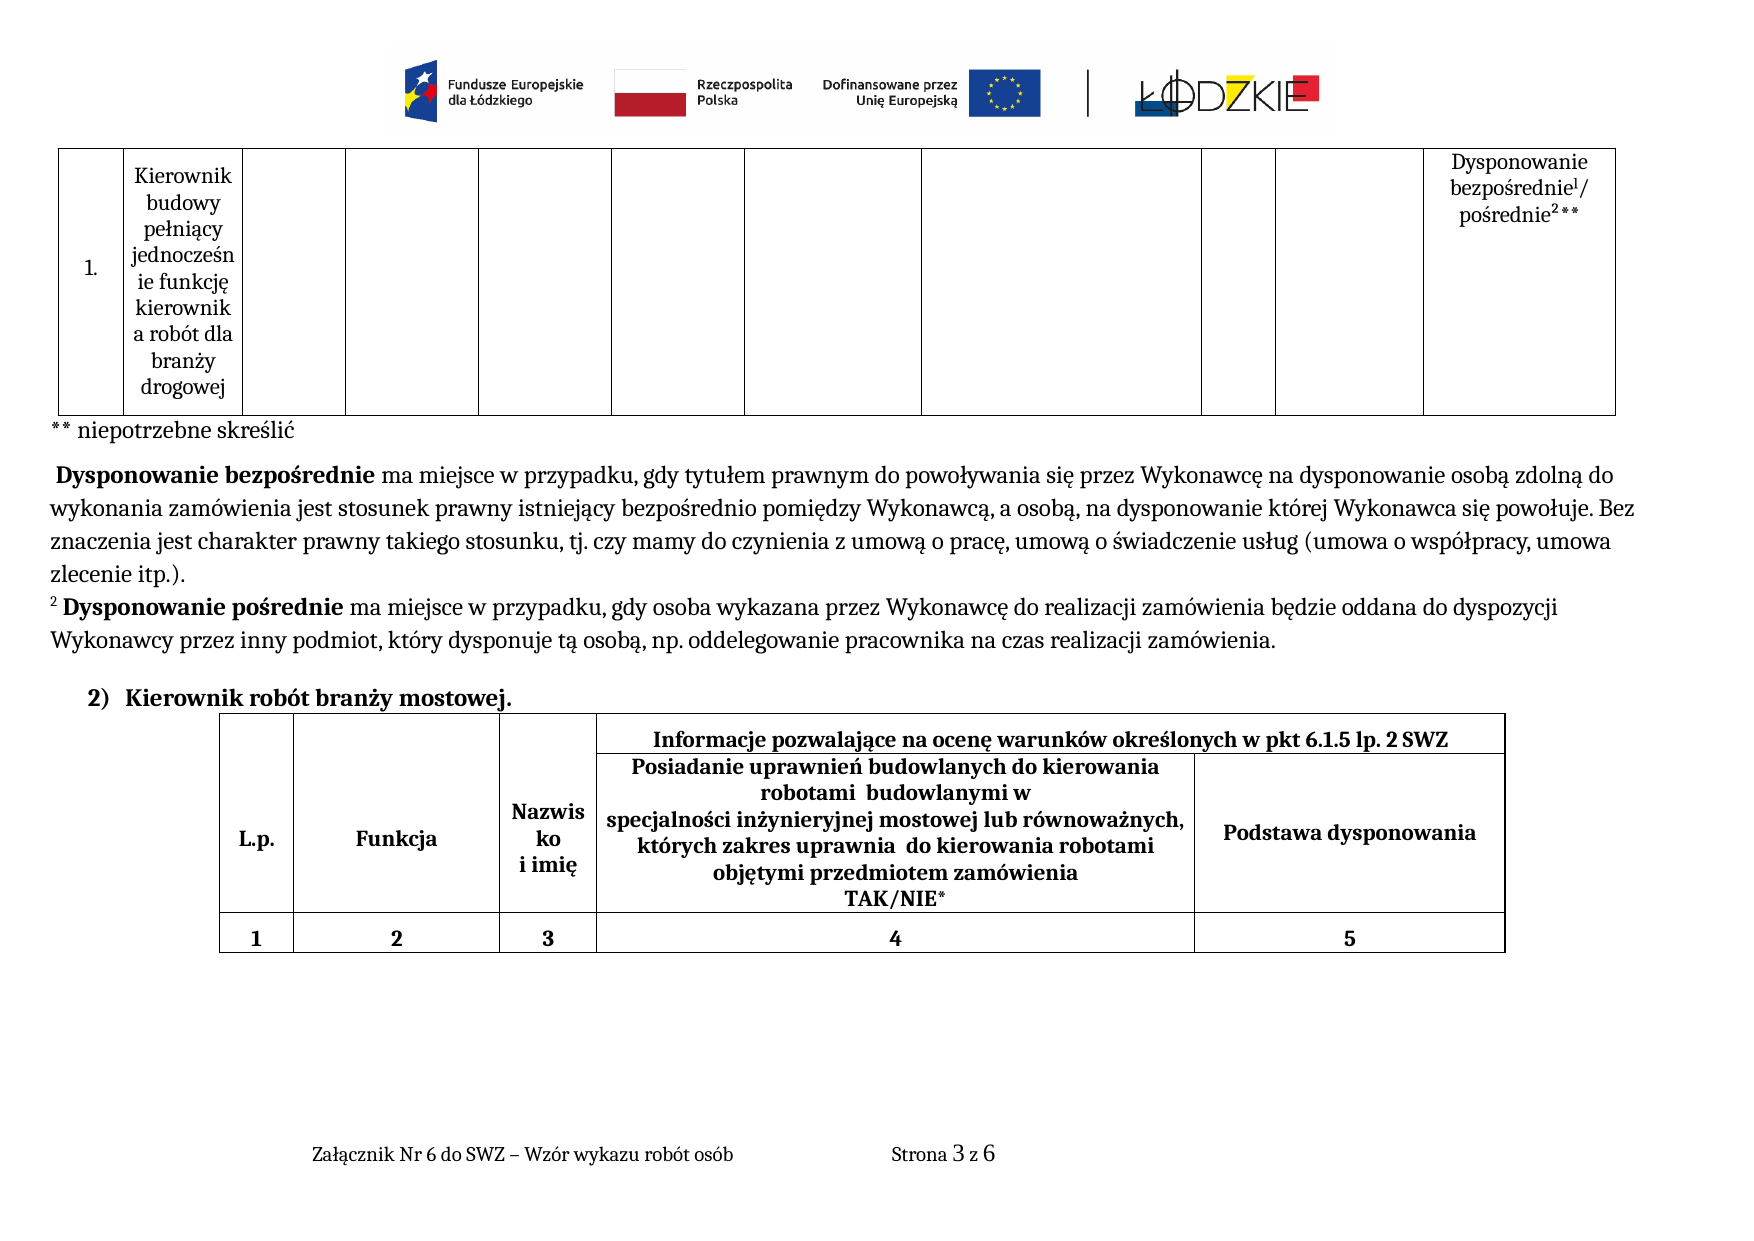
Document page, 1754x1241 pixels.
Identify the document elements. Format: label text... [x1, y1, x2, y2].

table_header L.p. [220, 714, 293, 912]
table_cell Podstawa dysponowania [1195, 754, 1504, 912]
table_cell 2 [294, 913, 499, 952]
table_cell 1. [59, 149, 123, 414]
text 2 Dysponowanie pośrednie ma miejsce w przypadku, gdy osoba wykazana przez Wykonawcę do realizacji zamówienia będzie oddana do dyspozycji Wykonawcy przez inny podmiot, który dysponuje tą osobą, np. oddelegowanie pracownika na czas realizacji zamówienia. [50, 593, 1674, 655]
table_cell Dysponowanie bezpośrednieˡ/ pośrednie²** [1424, 149, 1615, 414]
table_cell [479, 149, 611, 414]
table_header Nazwisko i imię [500, 714, 596, 912]
table_cell 3 [500, 913, 596, 952]
table_cell [612, 149, 744, 414]
table_cell 1 [220, 913, 293, 952]
table_header Funkcja [294, 714, 499, 912]
table_cell [1276, 149, 1423, 414]
table_cell [745, 149, 921, 414]
table_cell [243, 149, 345, 414]
table_cell [346, 149, 478, 414]
table_header Informacje pozwalające na ocenę warunków określonych w pkt 6.1.5 lp. 2 SWZ [597, 714, 1504, 753]
text Dysponowanie bezpośrednie ma miejsce w przypadku, gdy tytułem prawnym do powoływania się przez Wykonawcę na dysponowanie osobą zdolną do wykonania zamówienia jest stosunek prawny istniejący bezpośrednio pomiędzy Wykonawcą, a osobą, na dysponowanie której Wykonawca się powołuje. Bez znaczenia jest charakter prawny takiego stosunku, tj. czy mamy do czynienia z umową o pracę, umową o świadczenie usług (umowa o współpracy, umowa zlecenie itp.). [50, 461, 1674, 589]
table_cell Posiadanie uprawnień budowlanych do kierowania robotami budowlanymi w specjalności inżynieryjnej mostowej lub równoważnych, których zakres uprawnia do kierowania robotami objętymi przedmiotem zamówienia TAK/NIE* [597, 754, 1194, 912]
table_cell [922, 149, 1201, 414]
table_cell 4 [597, 913, 1194, 952]
text ** niepotrzebne skreślić [50, 416, 1674, 444]
table_cell 5 [1195, 913, 1504, 952]
table_cell Kierownik budowy pełniący jednocześnie funkcję kierownika robót dla branży drogowej [124, 149, 242, 414]
picture [389, 44, 1335, 138]
table_cell [1202, 149, 1275, 414]
list Kierownik robót branży mostowej. [88, 684, 1674, 713]
